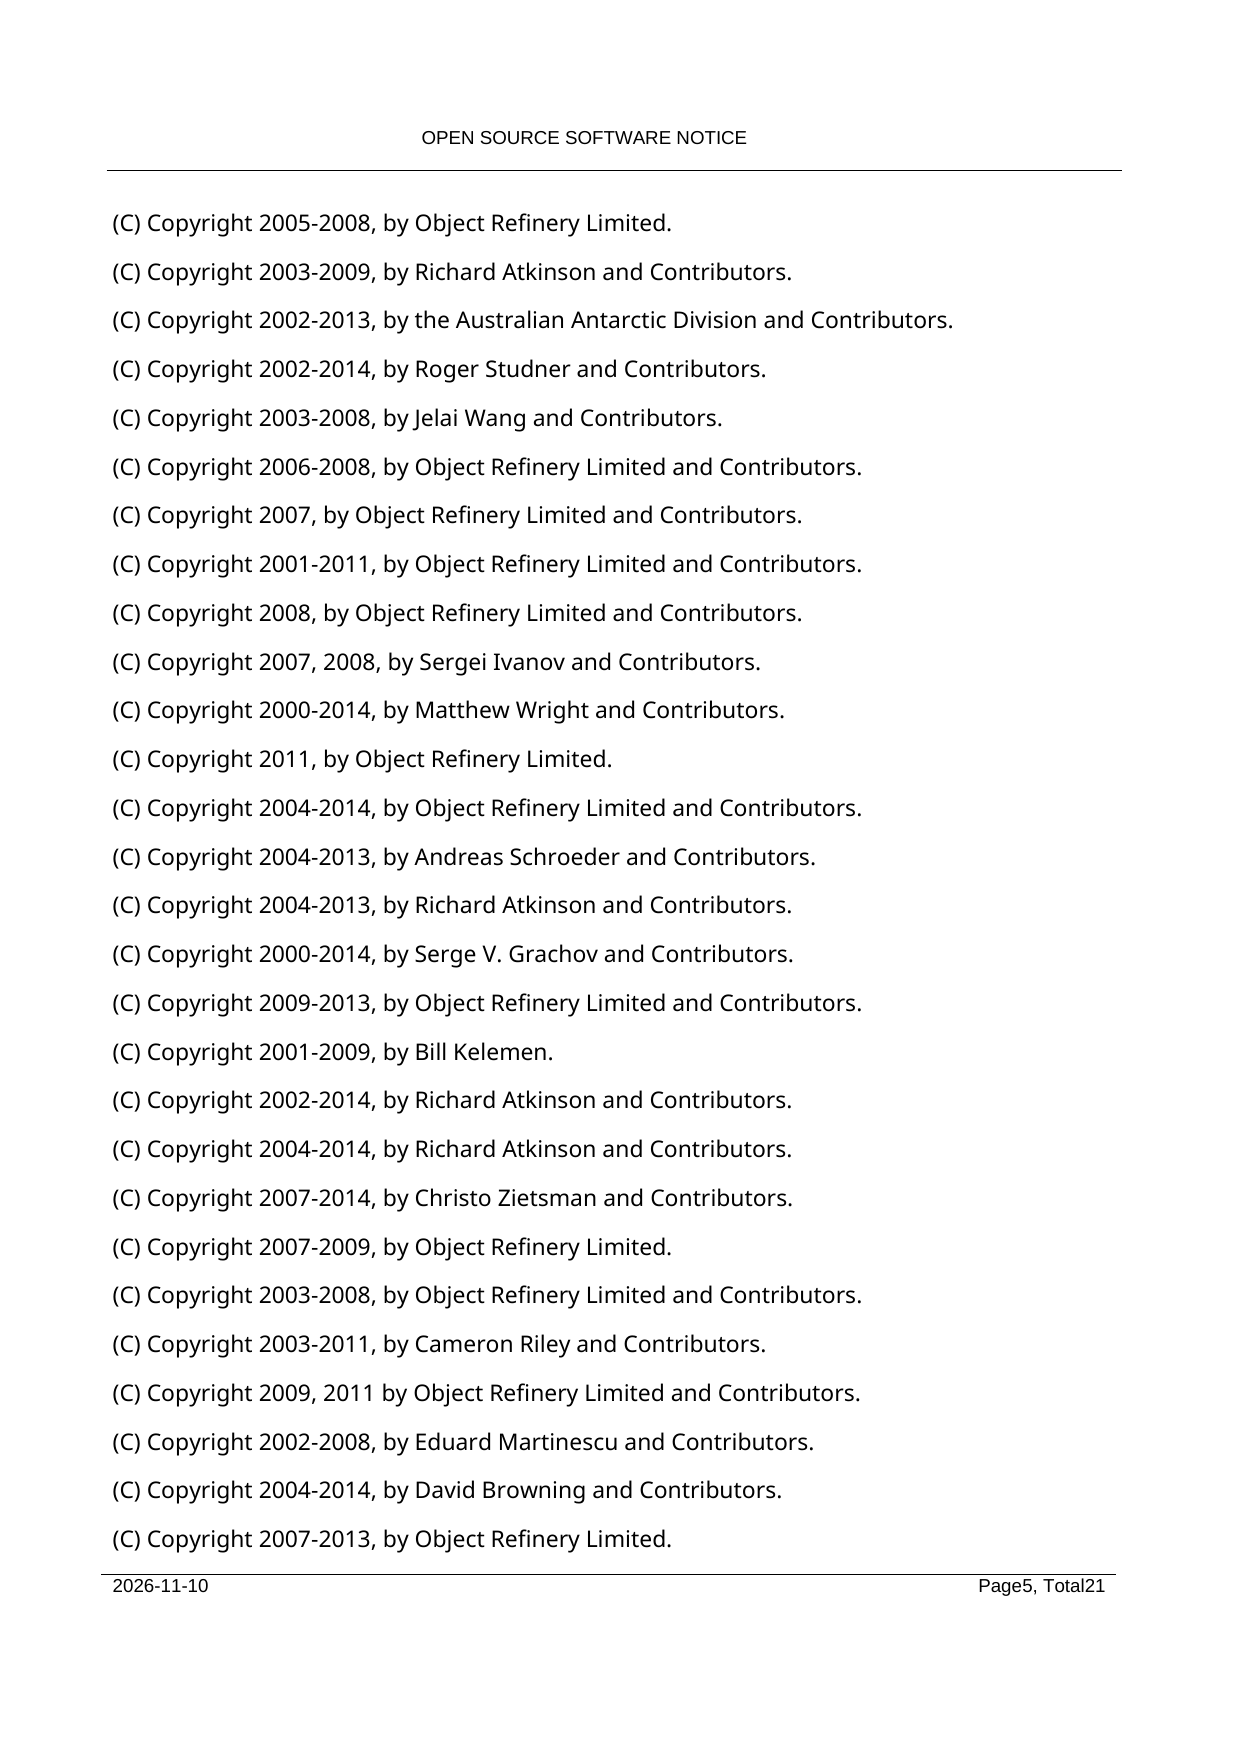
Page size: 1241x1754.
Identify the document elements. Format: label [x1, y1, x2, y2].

text [112, 206, 1128, 1555]
